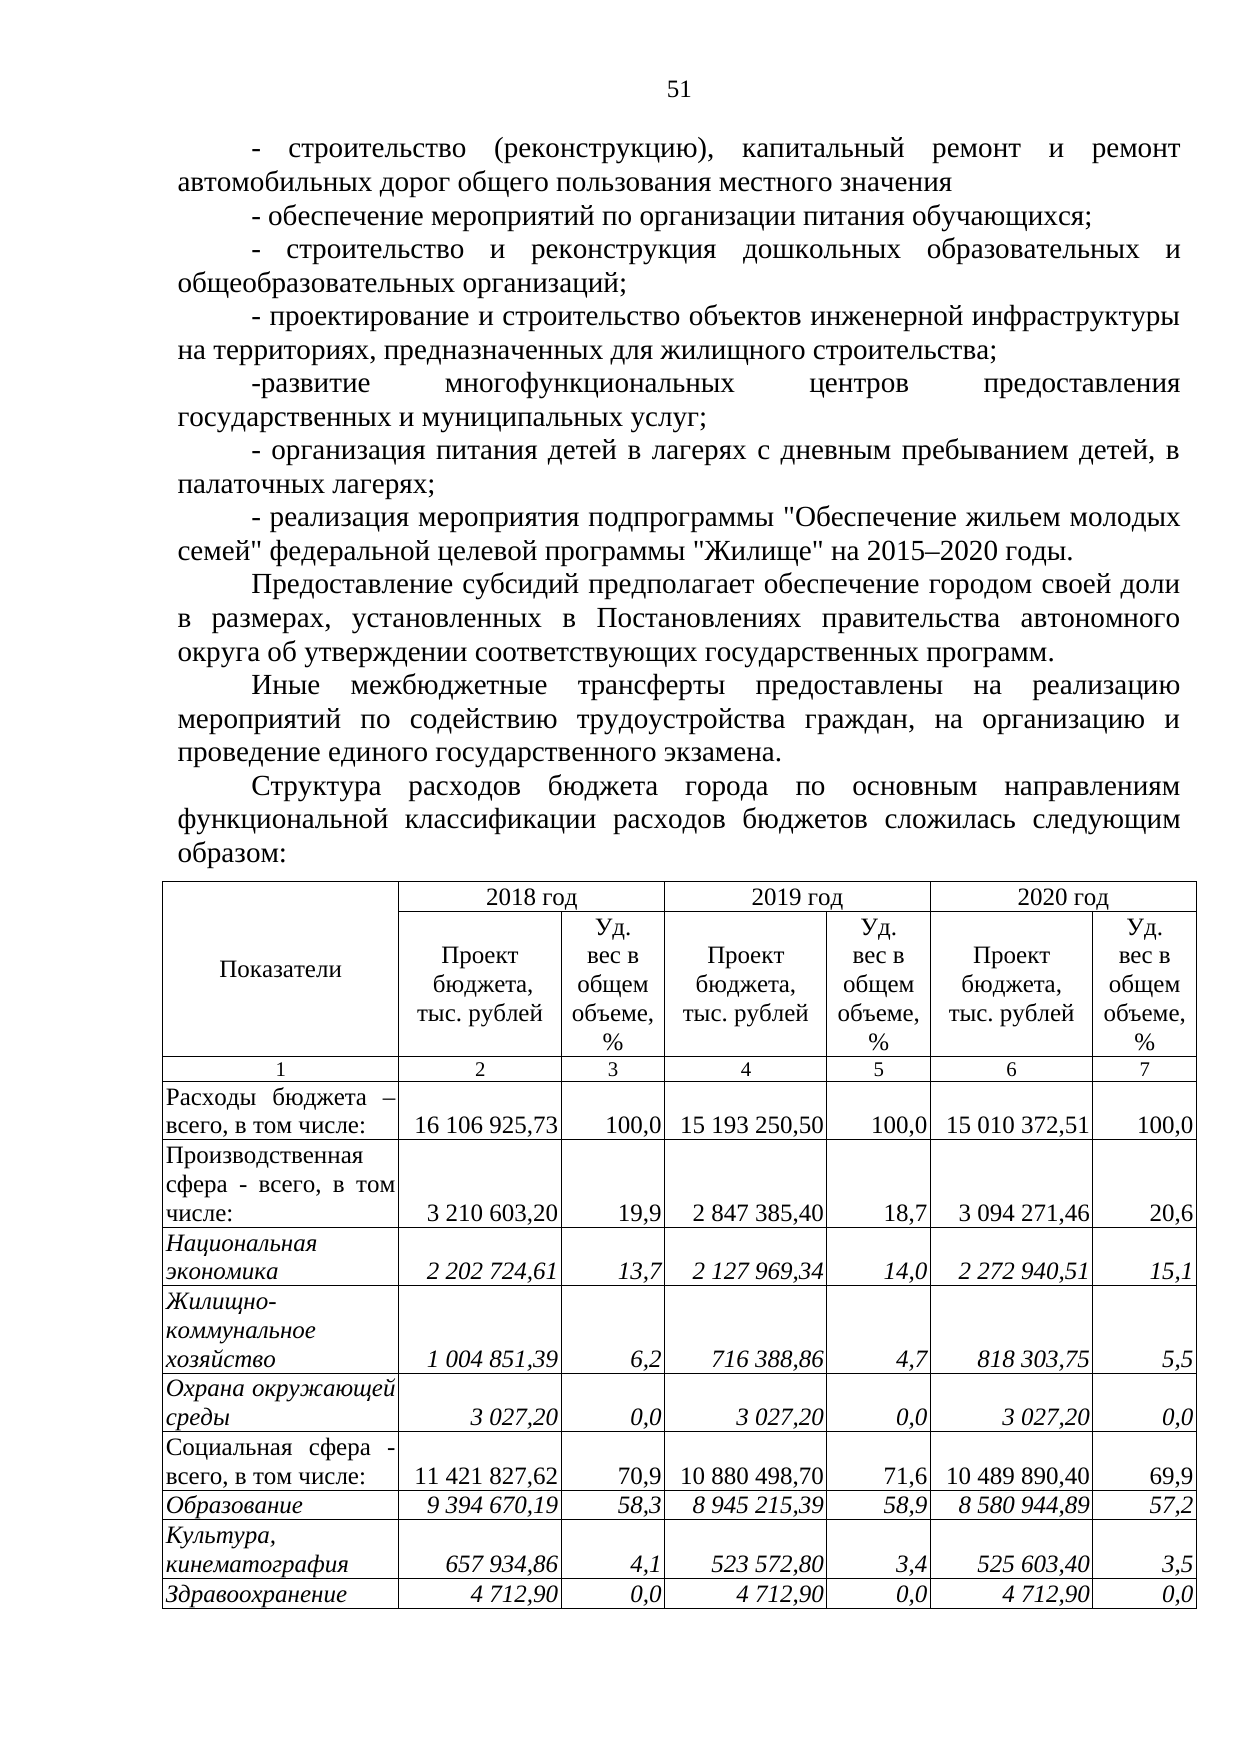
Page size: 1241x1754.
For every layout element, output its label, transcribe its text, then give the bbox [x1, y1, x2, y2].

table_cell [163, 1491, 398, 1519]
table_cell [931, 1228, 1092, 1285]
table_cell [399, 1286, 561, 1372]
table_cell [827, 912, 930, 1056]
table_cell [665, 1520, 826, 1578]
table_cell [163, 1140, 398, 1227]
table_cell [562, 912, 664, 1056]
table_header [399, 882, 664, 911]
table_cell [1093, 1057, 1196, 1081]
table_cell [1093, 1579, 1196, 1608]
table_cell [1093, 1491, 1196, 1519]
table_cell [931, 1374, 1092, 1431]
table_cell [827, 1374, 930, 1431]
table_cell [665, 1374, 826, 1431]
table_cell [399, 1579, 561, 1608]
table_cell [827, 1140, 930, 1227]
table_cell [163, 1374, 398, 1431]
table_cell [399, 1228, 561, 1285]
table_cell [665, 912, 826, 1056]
text Предоставление субсидий предполагает обеспечение городом своей доли в размерах, установленных в Постановлениях правительства автономного округа об утверждении соответствующих государственных программ. [177, 567, 1181, 667]
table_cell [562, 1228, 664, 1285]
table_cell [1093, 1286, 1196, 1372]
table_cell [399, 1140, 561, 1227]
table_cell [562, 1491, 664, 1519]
text - проектирование и строительство объектов инженерной инфраструктуры на территориях, предназначенных для жилищного строительства; [177, 298, 1181, 365]
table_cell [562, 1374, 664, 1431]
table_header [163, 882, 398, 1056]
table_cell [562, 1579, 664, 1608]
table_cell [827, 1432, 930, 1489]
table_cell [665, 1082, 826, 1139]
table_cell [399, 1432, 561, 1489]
text - строительство и реконструкция дошкольных образовательных и общеобразовательных организаций; [177, 231, 1181, 298]
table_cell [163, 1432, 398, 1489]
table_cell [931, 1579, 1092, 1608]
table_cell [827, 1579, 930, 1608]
text - организация питания детей в лагерях с дневным пребыванием детей, в палаточных лагерях; [177, 432, 1181, 499]
text Иные межбюджетные трансферты предоставлены на реализацию мероприятий по содействию трудоустройства граждан, на организацию и проведение единого государственного экзамена. [177, 667, 1181, 768]
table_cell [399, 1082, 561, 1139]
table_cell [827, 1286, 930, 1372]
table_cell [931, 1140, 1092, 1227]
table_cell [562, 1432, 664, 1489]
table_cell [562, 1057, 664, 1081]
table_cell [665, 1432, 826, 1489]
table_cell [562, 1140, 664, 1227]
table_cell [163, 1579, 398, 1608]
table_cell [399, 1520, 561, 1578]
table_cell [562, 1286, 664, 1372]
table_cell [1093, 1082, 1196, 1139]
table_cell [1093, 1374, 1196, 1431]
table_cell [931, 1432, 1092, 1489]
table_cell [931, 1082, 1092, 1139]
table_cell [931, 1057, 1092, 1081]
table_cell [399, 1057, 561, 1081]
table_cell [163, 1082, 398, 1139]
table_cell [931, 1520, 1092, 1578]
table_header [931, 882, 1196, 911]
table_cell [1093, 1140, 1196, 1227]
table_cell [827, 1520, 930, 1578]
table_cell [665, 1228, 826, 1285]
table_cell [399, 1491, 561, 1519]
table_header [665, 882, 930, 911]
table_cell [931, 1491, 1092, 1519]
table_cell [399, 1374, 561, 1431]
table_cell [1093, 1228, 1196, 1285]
text -развитие многофункциональных центров предоставления государственных и муниципальных услуг; [177, 365, 1181, 432]
text - реализация мероприятия подпрограммы "Обеспечение жильем молодых семей" федеральной целевой программы "Жилище" на 2015–2020 годы. [177, 499, 1181, 567]
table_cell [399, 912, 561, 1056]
text - строительство (реконструкцию), капитальный ремонт и ремонт автомобильных дорог общего пользования местного значения [177, 131, 1181, 198]
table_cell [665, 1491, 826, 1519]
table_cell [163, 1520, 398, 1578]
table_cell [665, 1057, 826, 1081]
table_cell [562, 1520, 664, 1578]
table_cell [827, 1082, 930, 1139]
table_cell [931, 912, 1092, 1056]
text - обеспечение мероприятий по организации питания обучающихся; [177, 198, 1181, 231]
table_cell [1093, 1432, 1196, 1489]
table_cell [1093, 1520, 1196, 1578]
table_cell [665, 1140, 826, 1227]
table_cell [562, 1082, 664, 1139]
text Структура расходов бюджета города по основным направлениям функциональной классификации расходов бюджетов сложилась следующим образом: [177, 768, 1181, 868]
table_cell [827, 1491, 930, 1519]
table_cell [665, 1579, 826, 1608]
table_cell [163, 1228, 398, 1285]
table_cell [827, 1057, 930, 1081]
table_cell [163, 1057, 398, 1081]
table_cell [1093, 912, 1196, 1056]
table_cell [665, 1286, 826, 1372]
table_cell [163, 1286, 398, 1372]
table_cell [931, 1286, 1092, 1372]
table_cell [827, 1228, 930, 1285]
